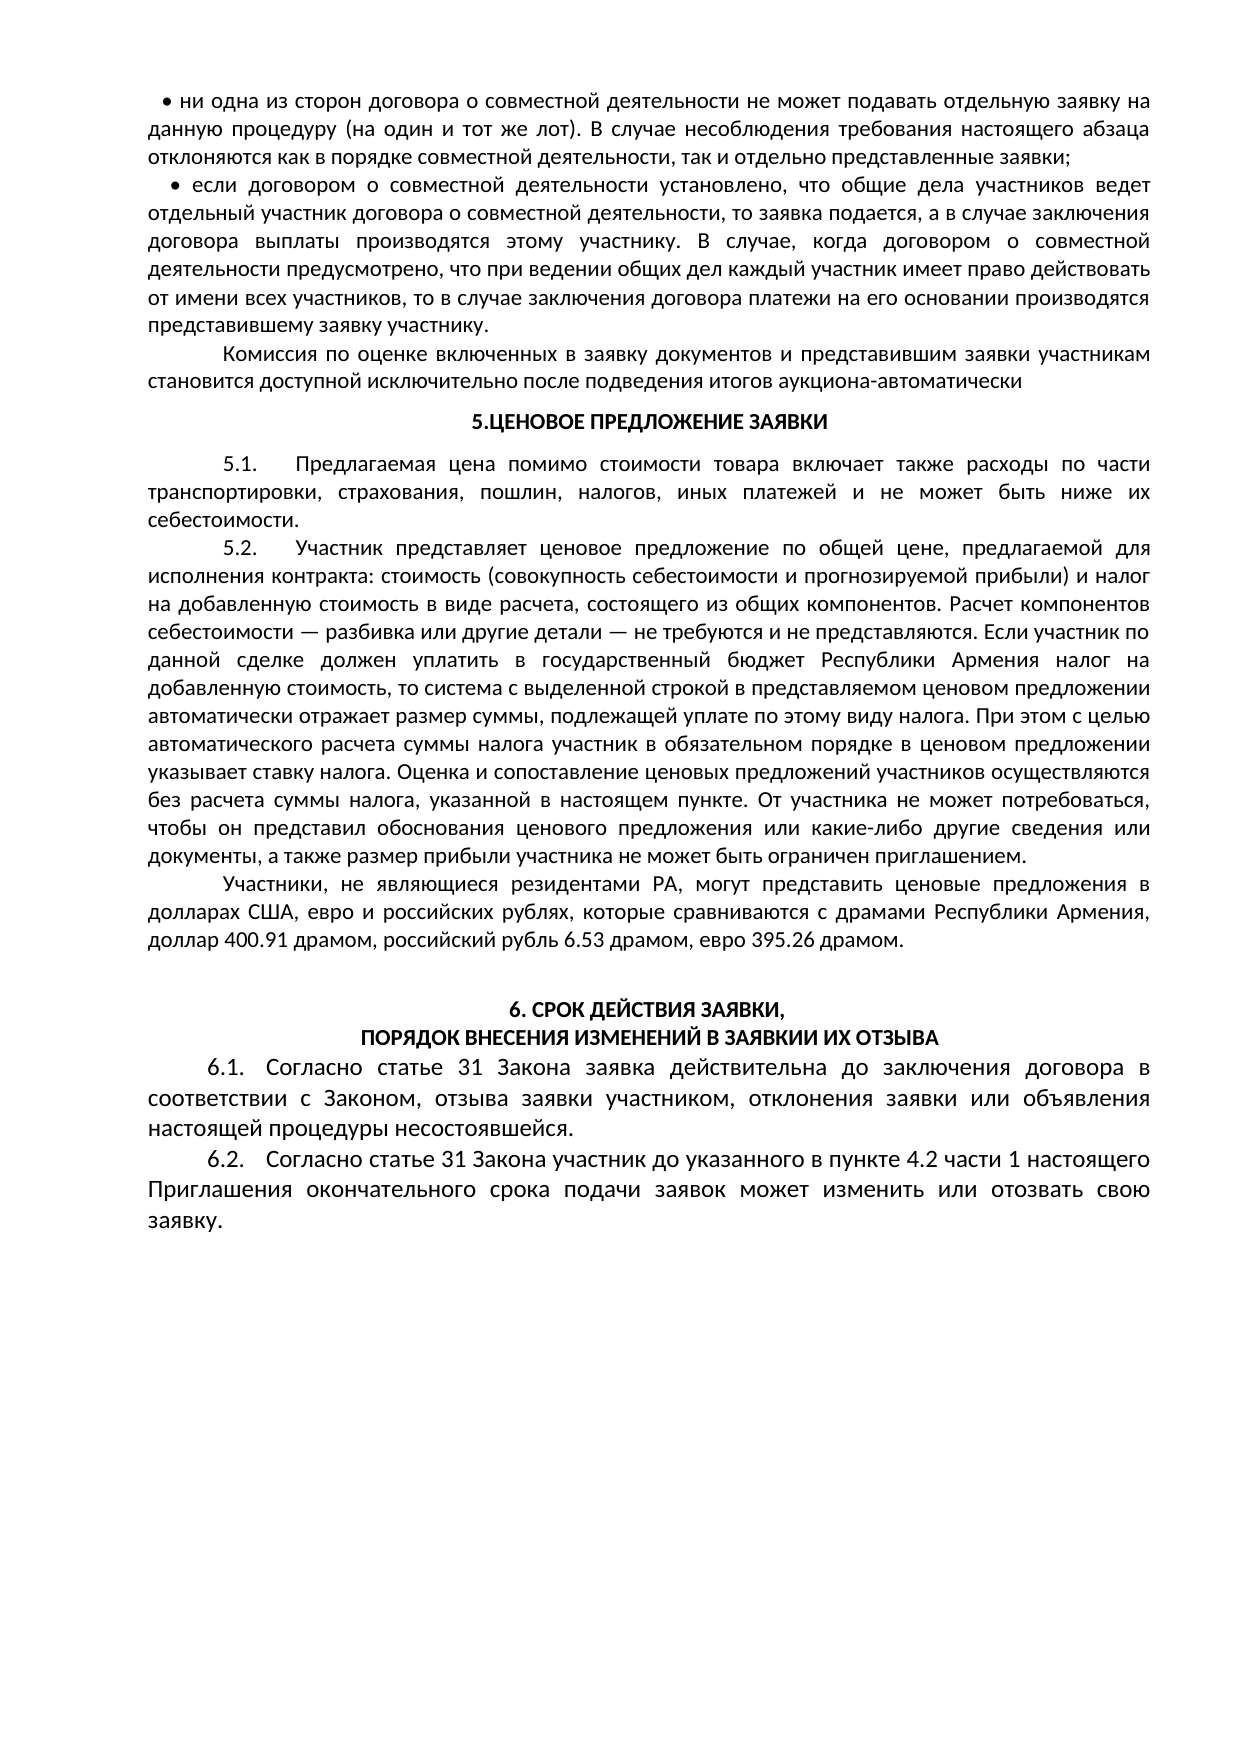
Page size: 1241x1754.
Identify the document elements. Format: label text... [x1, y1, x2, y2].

text • ни одна из сторон договора о совместной деятельности не может подавать отдельную заявку на данную процедуру (на один и тот же лот). В случае несоблюдения требования настоящего абзаца отклоняются как в порядке совместной деятельности, так и отдельно представленные заявки; [148, 86, 1152, 171]
text Комиссия по оценке включенных в заявку документов и представившим заявки участникам становится доступной исключительно после подведения итогов аукциона-автоматически [148, 339, 1152, 395]
text • если договором о совместной деятельности установлено, что общие дела участников ведет отдельный участник договора о совместной деятельности, то заявка подается, а в случае заключения договора выплаты производятся этому участнику. В случае, когда договором о совместной деятельности предусмотрено, что при ведении общих дел каждый участник имеет право действовать от имени всех участников, то в случае заключения договора платежи на его основании производятся представившему заявку участнику. [148, 171, 1152, 339]
text 5.2. Участник представляет ценовое предложение по общей цене, предлагаемой для исполнения контракта: стоимость (совокупность себестоимости и прогнозируемой прибыли) и налог на добавленную стоимость в виде расчета, состоящего из общих компонентов. Расчет компонентов себестоимости — разбивка или другие детали — не требуются и не представляются. Если участник по данной сделке должен уплатить в государственный бюджет Республики Армения налог на добавленную стоимость, то система с выделенной строкой в представляемом ценовом предложении автоматически отражает размер суммы, подлежащей уплате по этому виду налога. При этом с целью автоматического расчета суммы налога участник в обязательном порядке в ценовом предложении указывает ставку налога. Оценка и сопоставление ценовых предложений участников осуществляются без расчета суммы налога, указанной в настоящем пункте. От участника не может потребоваться, чтобы он представил обоснования ценового предложения или какие-либо другие сведения или документы, а также размер прибыли участника не может быть ограничен приглашением. [148, 533, 1152, 869]
text 5.ЦЕНОВОЕ ПРЕДЛОЖЕНИЕ ЗАЯВКИ [148, 407, 1152, 435]
text Участники, не являющиеся резидентами РА, могут представить ценовые предложения в долларах США, евро и российских рублях, которые сравниваются с драмами Республики Армения, доллар 400.91 драмом, российский рубль 6.53 драмом, евро 395.26 драмом. [148, 869, 1152, 953]
text 6.2. Согласно статье 31 Закона участник до указанного в пункте 4.2 части 1 настоящего Приглашения окончательного срока подачи заявок может изменить или отозвать свою заявку. [148, 1143, 1152, 1235]
text 6. СРОК ДЕЙСТВИЯ ЗАЯВКИ, ПОРЯДОК ВНЕСЕНИЯ ИЗМЕНЕНИЙ В ЗАЯВКИИ ИХ ОТЗЫВА [207, 996, 1093, 1052]
text 6.1. Согласно статье 31 Закона заявка действительна до заключения договора в соответствии с Законом, отзыва заявки участником, отклонения заявки или объявления настоящей процедуры несостоявшейся. [148, 1052, 1152, 1143]
text 5.1. Предлагаемая цена помимо стоимости товара включает также расходы по части транспортировки, страхования, пошлин, налогов, иных платежей и не может быть ниже их себестоимости. [148, 449, 1152, 533]
